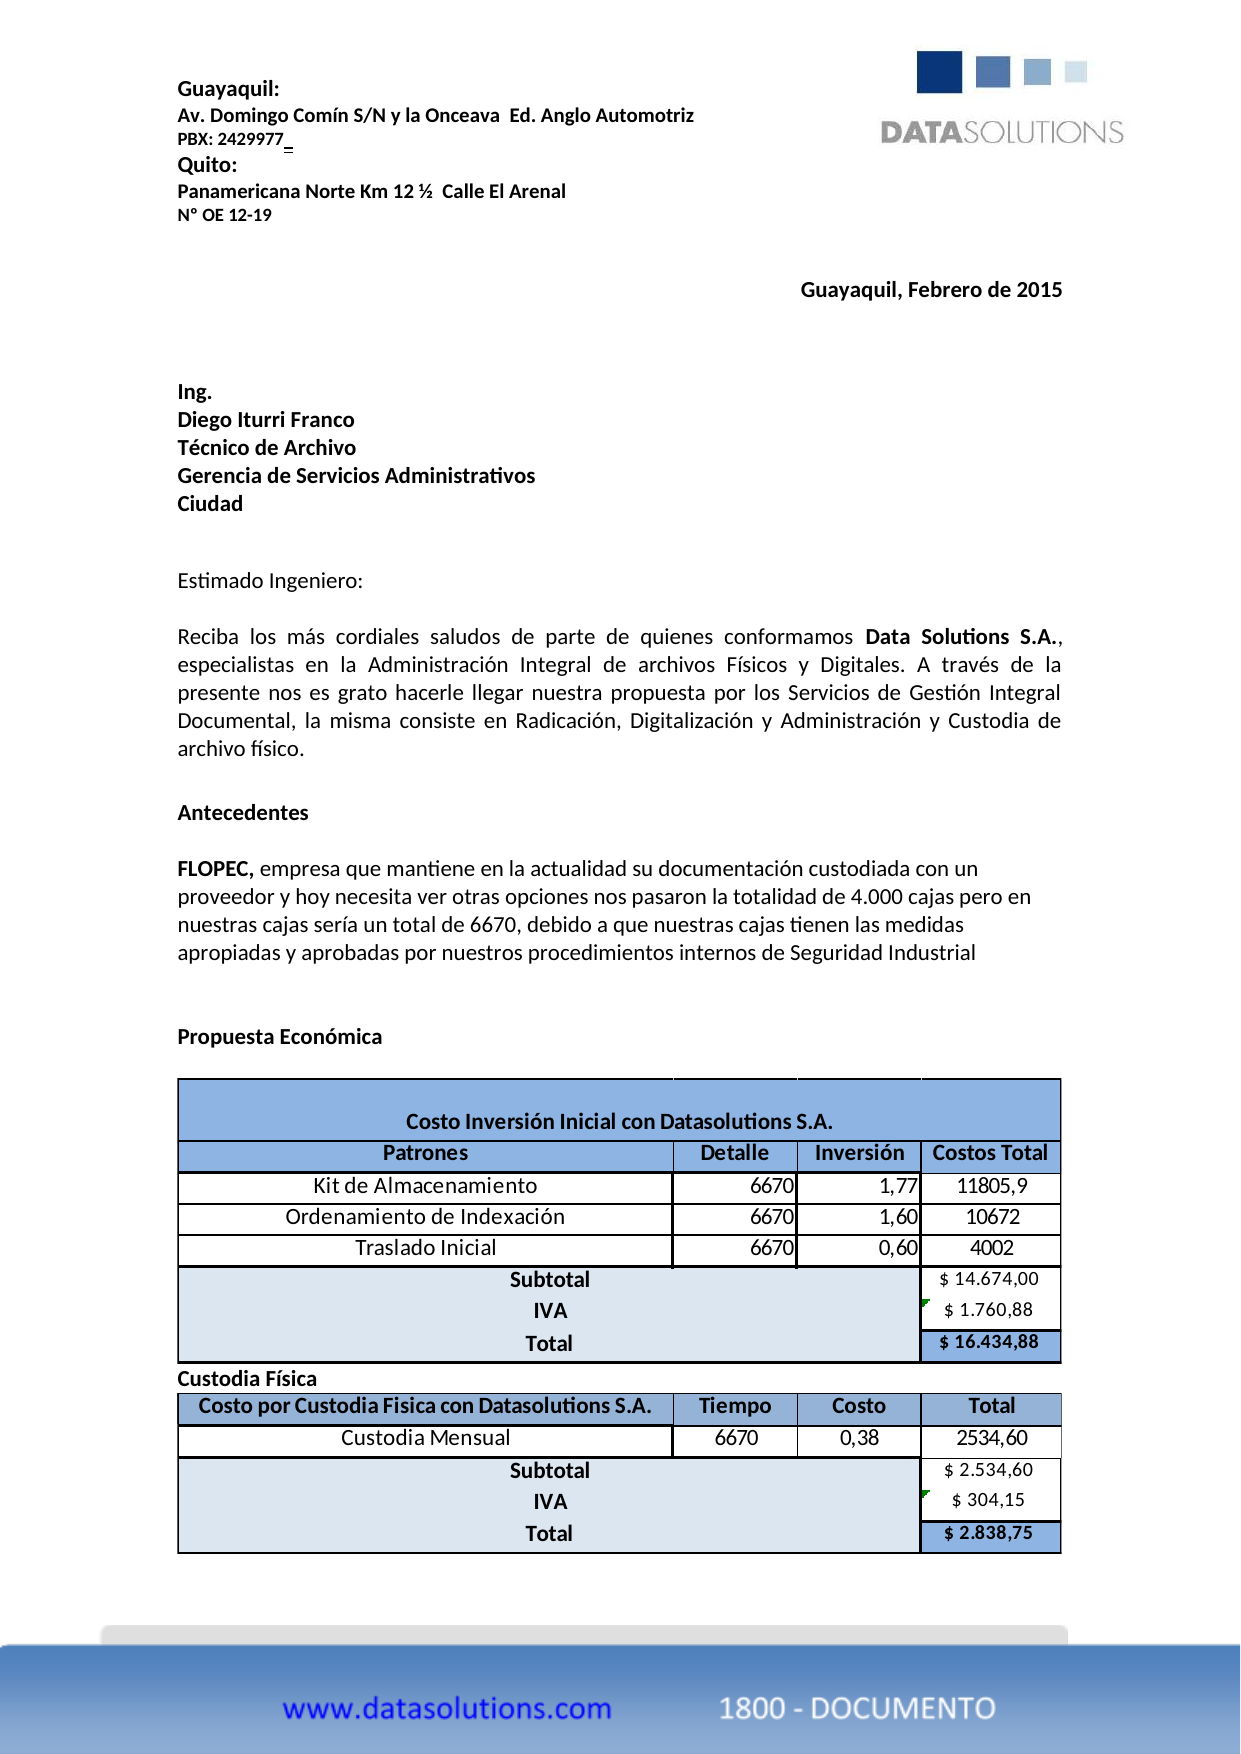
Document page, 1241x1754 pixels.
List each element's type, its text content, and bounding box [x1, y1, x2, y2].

picture [846, 31, 1166, 163]
text Antecedentes [177, 798, 1063, 826]
text Diego Iturri Franco [177, 405, 1063, 433]
text Gerencia de Servicios Administrativos [177, 461, 1063, 489]
text Ing. [177, 377, 1063, 405]
text Custodia Física [177, 1078, 1063, 1555]
text Estimado Ingeniero: [177, 566, 1063, 594]
text Ciudad [177, 489, 1063, 517]
picture [0, 1625, 1241, 1754]
text FLOPEC, empresa que mantiene en la actualidad su documentación custodiada con un proveedor y hoy necesita ver otras opciones nos pasaron la totalidad de 4.000 cajas pero en nuestras cajas sería un total de 6670, debido a que nuestras cajas tienen las medidas apropiadas y aprobadas por nuestros procedimientos internos de Seguridad Industrial [177, 854, 1063, 966]
text Técnico de Archivo [177, 433, 1063, 461]
text Reciba los más cordiales saludos de parte de quienes conformamos Data Solutions S.A., especialistas en la Administración Integral de archivos Físicos y Digitales. A través de la presente nos es grato hacerle llegar nuestra propuesta por los Servicios de Gestión Integral Documental, la misma consiste en Radicación, Digitalización y Administración y Custodia de archivo físico. [177, 622, 1063, 762]
text Guayaquil, Febrero de 2015 [177, 275, 1063, 303]
text Propuesta Económica [177, 1022, 1063, 1050]
